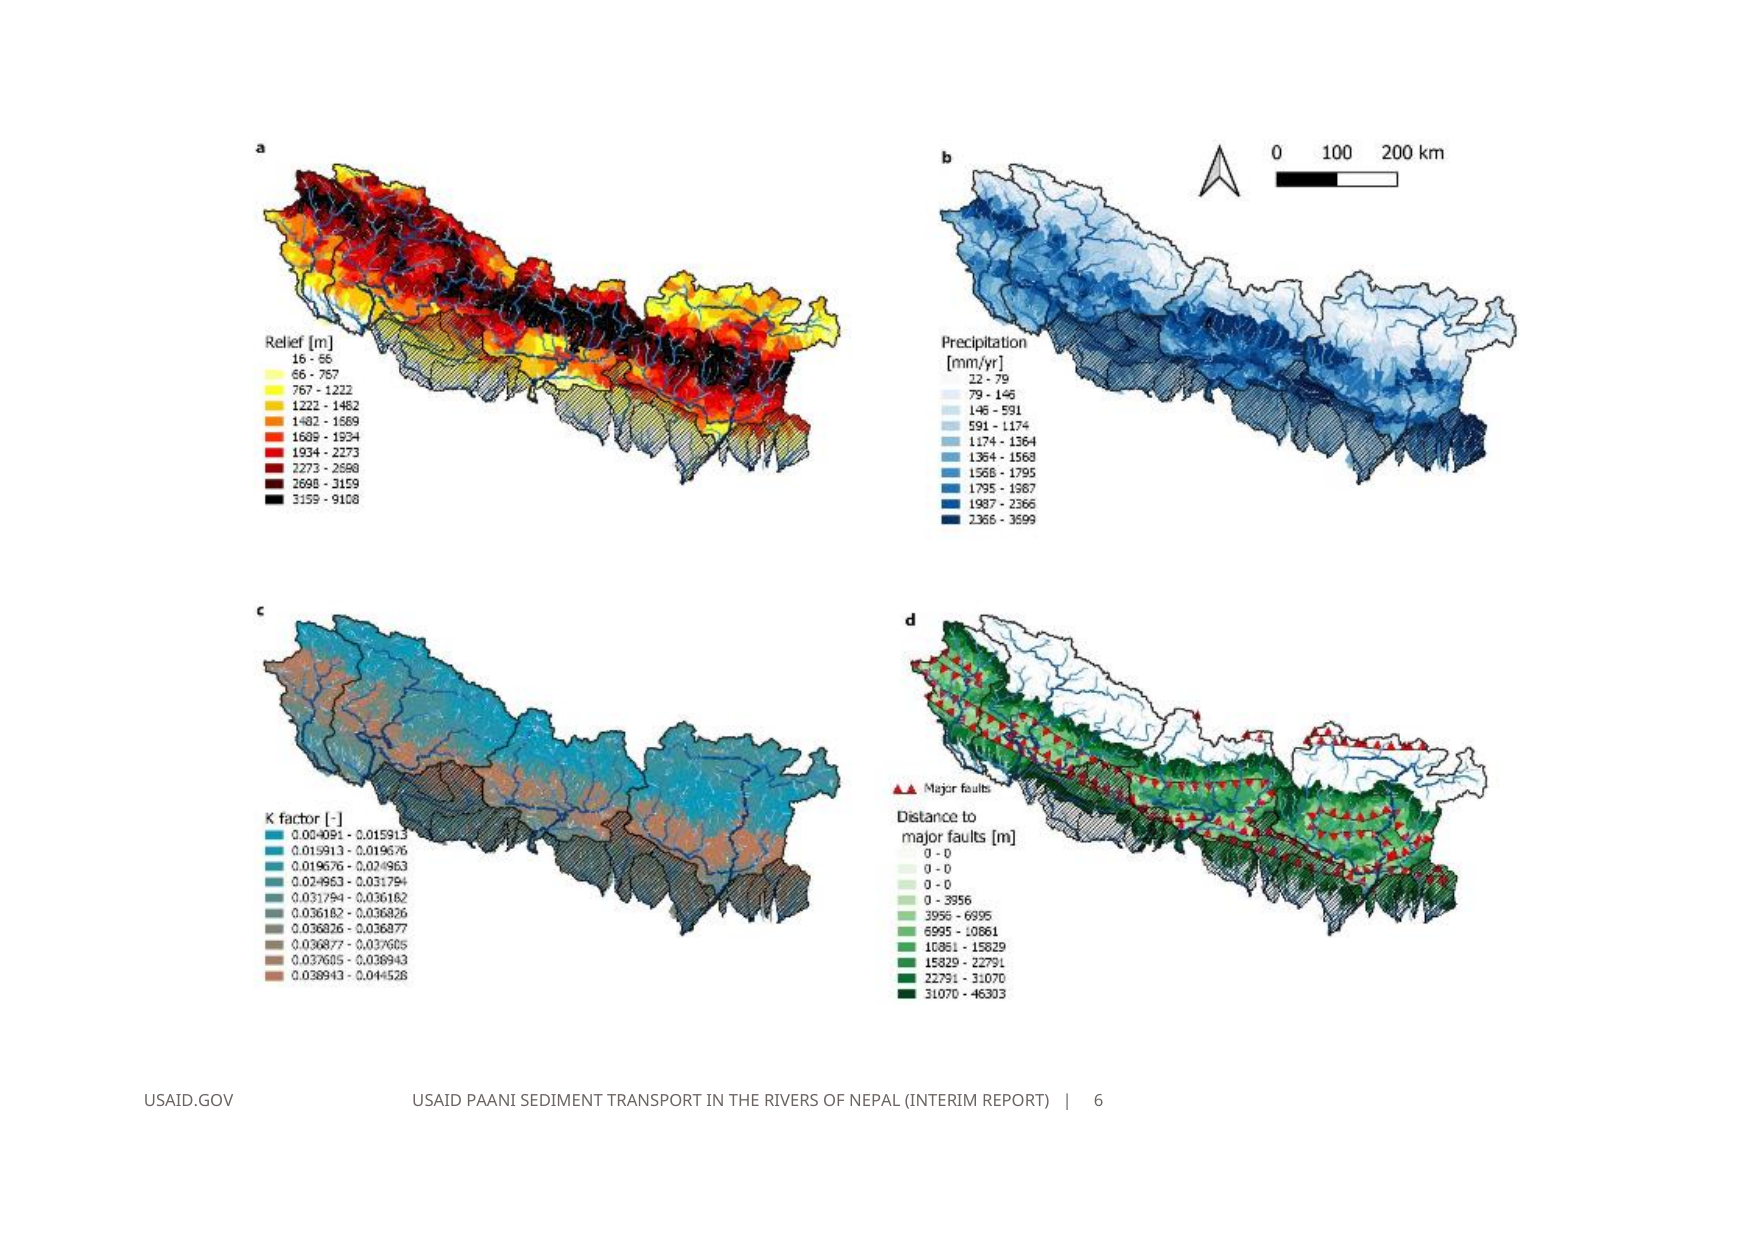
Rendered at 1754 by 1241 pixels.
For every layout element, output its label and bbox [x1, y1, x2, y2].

picture [253, 139, 1520, 1005]
